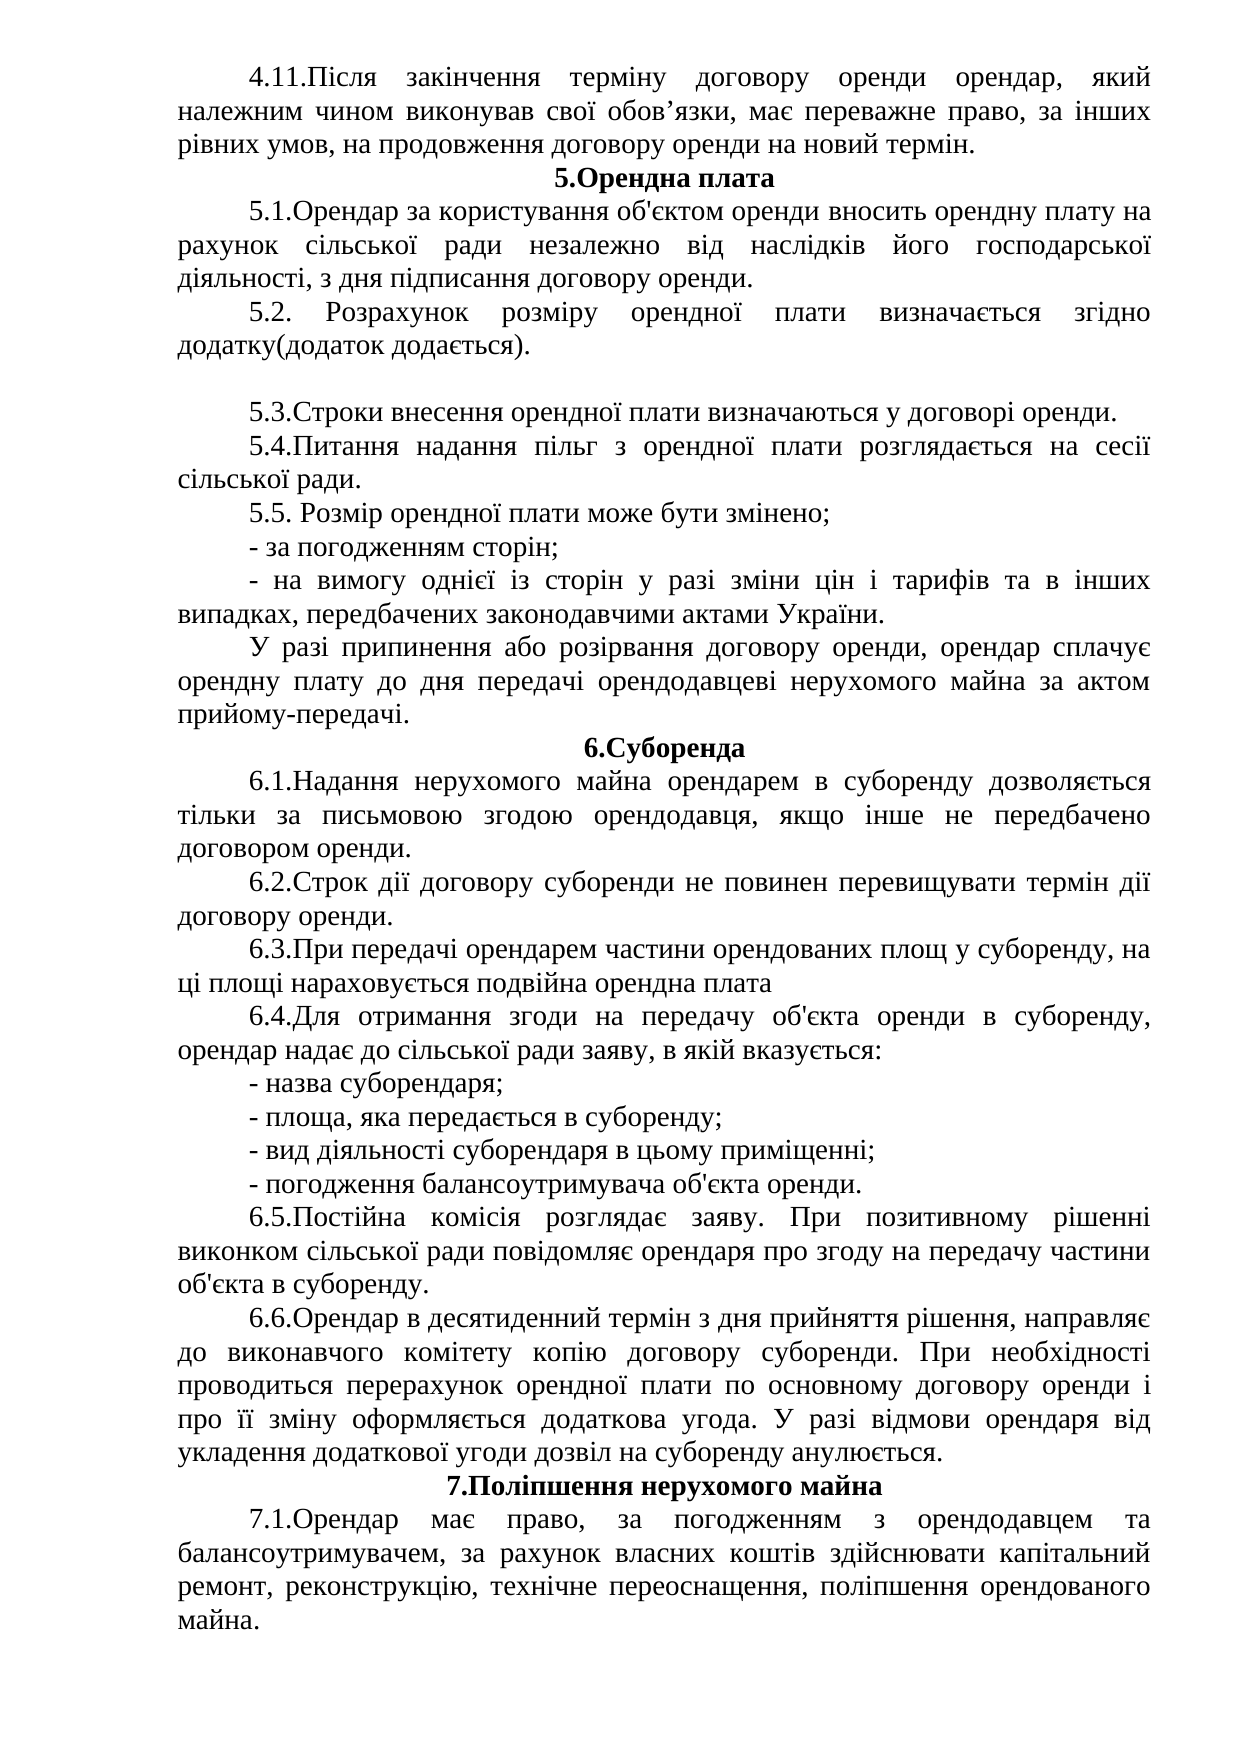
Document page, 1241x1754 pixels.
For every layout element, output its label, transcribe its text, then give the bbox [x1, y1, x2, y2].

text 7.Поліпшення нерухомого майна [177, 1468, 1152, 1501]
text 6.Суборенда [177, 730, 1152, 763]
text 5.2. Розрахунок розміру орендної плати визначається згідно додатку(додаток додається). [177, 294, 1152, 361]
text 5.3.Строки внесення орендної плати визначаються у договорі оренди. [177, 394, 1152, 428]
text - вид діяльності суборендаря в цьому приміщенні; [177, 1132, 1152, 1166]
text 6.1.Надання нерухомого майна орендарем в суборенду дозволяється тільки за письмовою згодою орендодавця, якщо інше не передбачено договором оренди. [177, 763, 1152, 864]
text 4.11.Після закінчення терміну договору оренди орендар, який належним чином виконував свої обов’язки, має переважне право, за інших рівних умов, на продовження договору оренди на новий термін. [177, 59, 1152, 160]
text 5.5. Розмір орендної плати може бути змінено; [177, 495, 1152, 529]
text 5.Орендна плата [177, 160, 1152, 193]
text 7.1.Орендар має право, за погодженням з орендодавцем та балансоутримувачем, за рахунок власних коштів здійснювати капітальний ремонт, реконструкцію, технічне переоснащення, поліпшення орендованого майна. [177, 1501, 1152, 1636]
text 5.1.Орендар за користування об'єктом оренди вносить орендну плату на рахунок сільської ради незалежно від наслідків його господарської діяльності, з дня підписання договору оренди. [177, 193, 1152, 294]
text 6.2.Строк дії договору суборенди не повинен перевищувати термін дії договору оренди. [177, 864, 1152, 931]
text - на вимогу однієї із сторін у разі зміни цін і тарифів та в інших випадках, передбачених законодавчими актами України. [177, 562, 1152, 629]
text 6.3.При передачі орендарем частини орендованих площ у суборенду, на ці площі нараховується подвійна орендна плата [177, 931, 1152, 998]
text 5.4.Питання надання пільг з орендної плати розглядається на сесії сільської ради. [177, 428, 1152, 495]
text 6.6.Орендар в десятиденний термін з дня прийняття рішення, направляє до виконавчого комітету копію договору суборенди. При необхідності проводиться перерахунок орендної плати по основному договору оренди і про її зміну оформляється додаткова угода. У разі відмови орендаря від укладення додаткової угоди дозвіл на суборенду анулюється. [177, 1300, 1152, 1468]
text 6.4.Для отримання згоди на передачу об'єкта оренди в суборенду, орендар надає до сільської ради заяву, в якій вказується: [177, 998, 1152, 1065]
text 6.5.Постійна комісія розглядає заяву. При позитивному рішенні виконком сільської ради повідомляє орендаря про згоду на передачу частини об'єкта в суборенду. [177, 1199, 1152, 1300]
text - площа, яка передається в суборенду; [177, 1099, 1152, 1132]
text - назва суборендаря; [177, 1065, 1152, 1099]
text - за погодженням сторін; [177, 529, 1152, 562]
text У разі припинення або розірвання договору оренди, орендар сплачує орендну плату до дня передачі орендодавцеві нерухомого майна за актом прийому-передачі. [177, 629, 1152, 730]
text - погодження балансоутримувача об'єкта оренди. [177, 1166, 1152, 1199]
